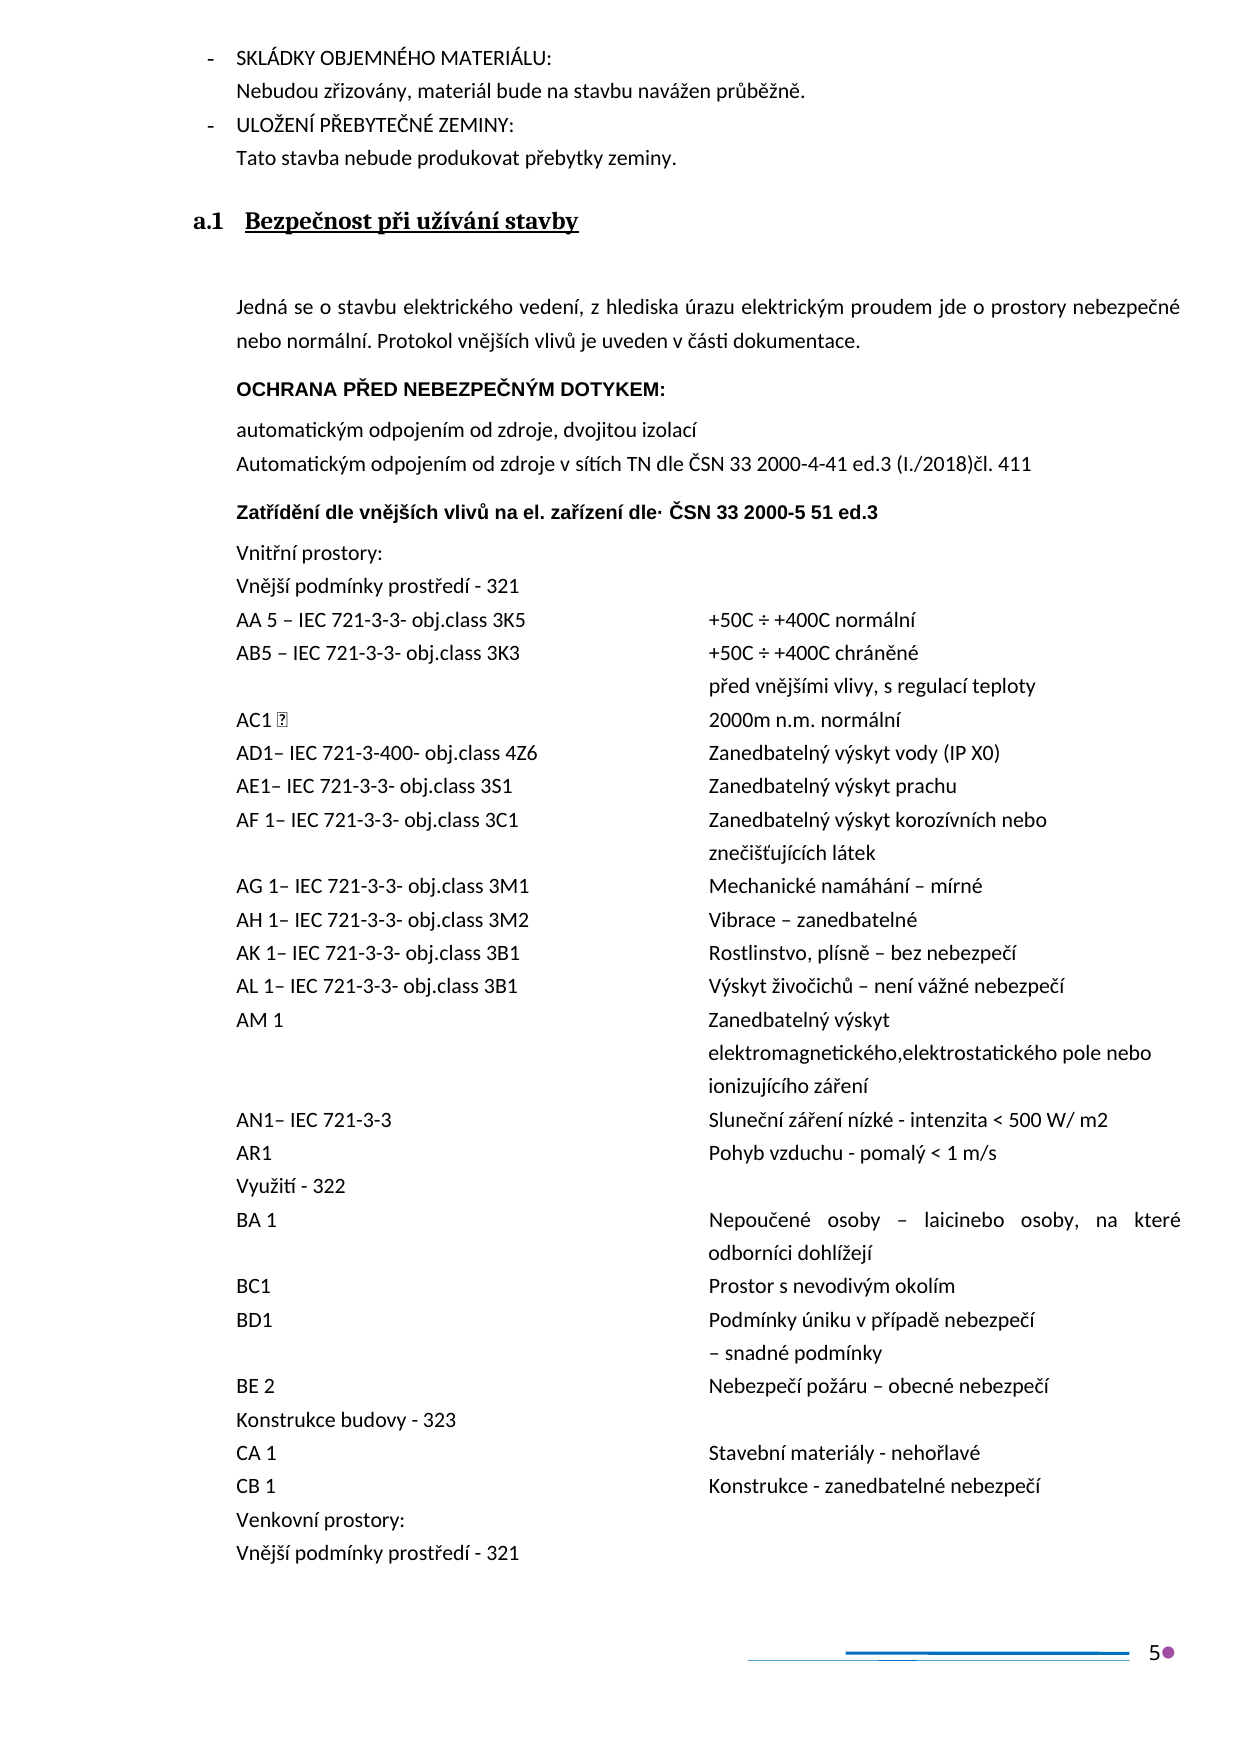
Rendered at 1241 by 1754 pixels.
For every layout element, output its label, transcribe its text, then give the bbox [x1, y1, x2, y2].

list před vnějšími vlivy, s regulací teploty [236, 673, 1181, 699]
list AD1– IEC 721-3-400- obj.class 4Z6 Zanedbatelný výskyt vody (IP X0) [236, 739, 1181, 766]
list AE1– IEC 721-3-3- obj.class 3S1 Zanedbatelný výskyt prachu [236, 773, 1181, 799]
list BE 2 Nebezpečí požáru – obecné nebezpečí [236, 1373, 1181, 1399]
list Konstrukce budovy - 323 [236, 1406, 1181, 1433]
list Automatickým odpojením od zdroje v sítích TN dle ČSN 33 2000-4-41 ed.3 (I./2018)čl. 411 [236, 450, 1181, 476]
text OCHRANA PŘED NEBEZPEČNÝM DOTYKEM: [162, 381, 1181, 401]
list Vnitřní prostory: [236, 539, 1181, 566]
list Tato stavba nebude produkovat přebytky zeminy. [236, 144, 1181, 171]
list Využití - 322 [236, 1173, 1181, 1199]
list – snadné podmínky [236, 1339, 1181, 1366]
list ULOŽENÍ PŘEBYTEČNÉ ZEMINY: [207, 111, 1181, 138]
list AH 1– IEC 721-3-3- obj.class 3M2 Vibrace – zanedbatelné [236, 906, 1181, 933]
list AA 5 – IEC 721-3-3- obj.class 3K5 +50C ÷ +400C normální [236, 606, 1181, 633]
list Jedná se o stavbu elektrického vedení, z hlediska úrazu elektrickým proudem jde o prostory nebezpečné nebo normální. Protokol vnějších vlivů je uveden v části dokumentace. [236, 293, 1181, 353]
list AB5 – IEC 721-3-3- obj.class 3K3 +50C ÷ +400C chráněné [236, 639, 1181, 666]
list AG 1– IEC 721-3-3- obj.class 3M1 Mechanické namáhání – mírné [236, 873, 1181, 899]
list AN1– IEC 721-3-3 Sluneční záření nízké - intenzita < 500 W/ m2 [236, 1106, 1181, 1133]
list znečišťujících látek [236, 839, 1181, 866]
text Zatřídění dle vnějších vlivů na el. zařízení dle· ČSN 33 2000-5 51 ed.3 [162, 504, 1181, 524]
list automatickým odpojením od zdroje, dvojitou izolací [236, 416, 1181, 443]
list AR1 Pohyb vzduchu - pomalý < 1 m/s [236, 1139, 1181, 1166]
list CB 1 Konstrukce - zanedbatelné nebezpečí [236, 1473, 1181, 1499]
list BA 1 Nepoučené osoby – laicinebo osoby, na které odborníci dohlížejí [236, 1206, 1181, 1266]
list AK 1– IEC 721-3-3- obj.class 3B1 Rostlinstvo, plísně – bez nebezpečí [236, 939, 1181, 966]
list AM 1 Zanedbatelný výskyt elektromagnetického,elektrostatického pole nebo ionizujícího záření [236, 1006, 1181, 1099]
list AL 1– IEC 721-3-3- obj.class 3B1 Výskyt živočichů – není vážné nebezpečí [236, 973, 1181, 999]
list Bezpečnost při užívání stavby [193, 207, 1176, 236]
list AC1  2000m n.m. normální [236, 706, 1181, 733]
list CA 1 Stavební materiály - nehořlavé [236, 1439, 1181, 1466]
list Vnější podmínky prostředí - 321 [236, 1539, 1181, 1566]
list Venkovní prostory: [236, 1506, 1181, 1533]
list Nebudou zřizovány, materiál bude na stavbu navážen průběžně. [236, 78, 1181, 104]
list BD1 Podmínky úniku v případě nebezpečí [236, 1306, 1181, 1333]
list Vnější podmínky prostředí - 321 [236, 573, 1181, 599]
list BC1 Prostor s nevodivým okolím [236, 1273, 1181, 1299]
list AF 1– IEC 721-3-3- obj.class 3C1 Zanedbatelný výskyt korozívních nebo [236, 806, 1181, 833]
list SKLÁDKY OBJEMNÉHO MATERIÁLU: [207, 44, 1181, 71]
